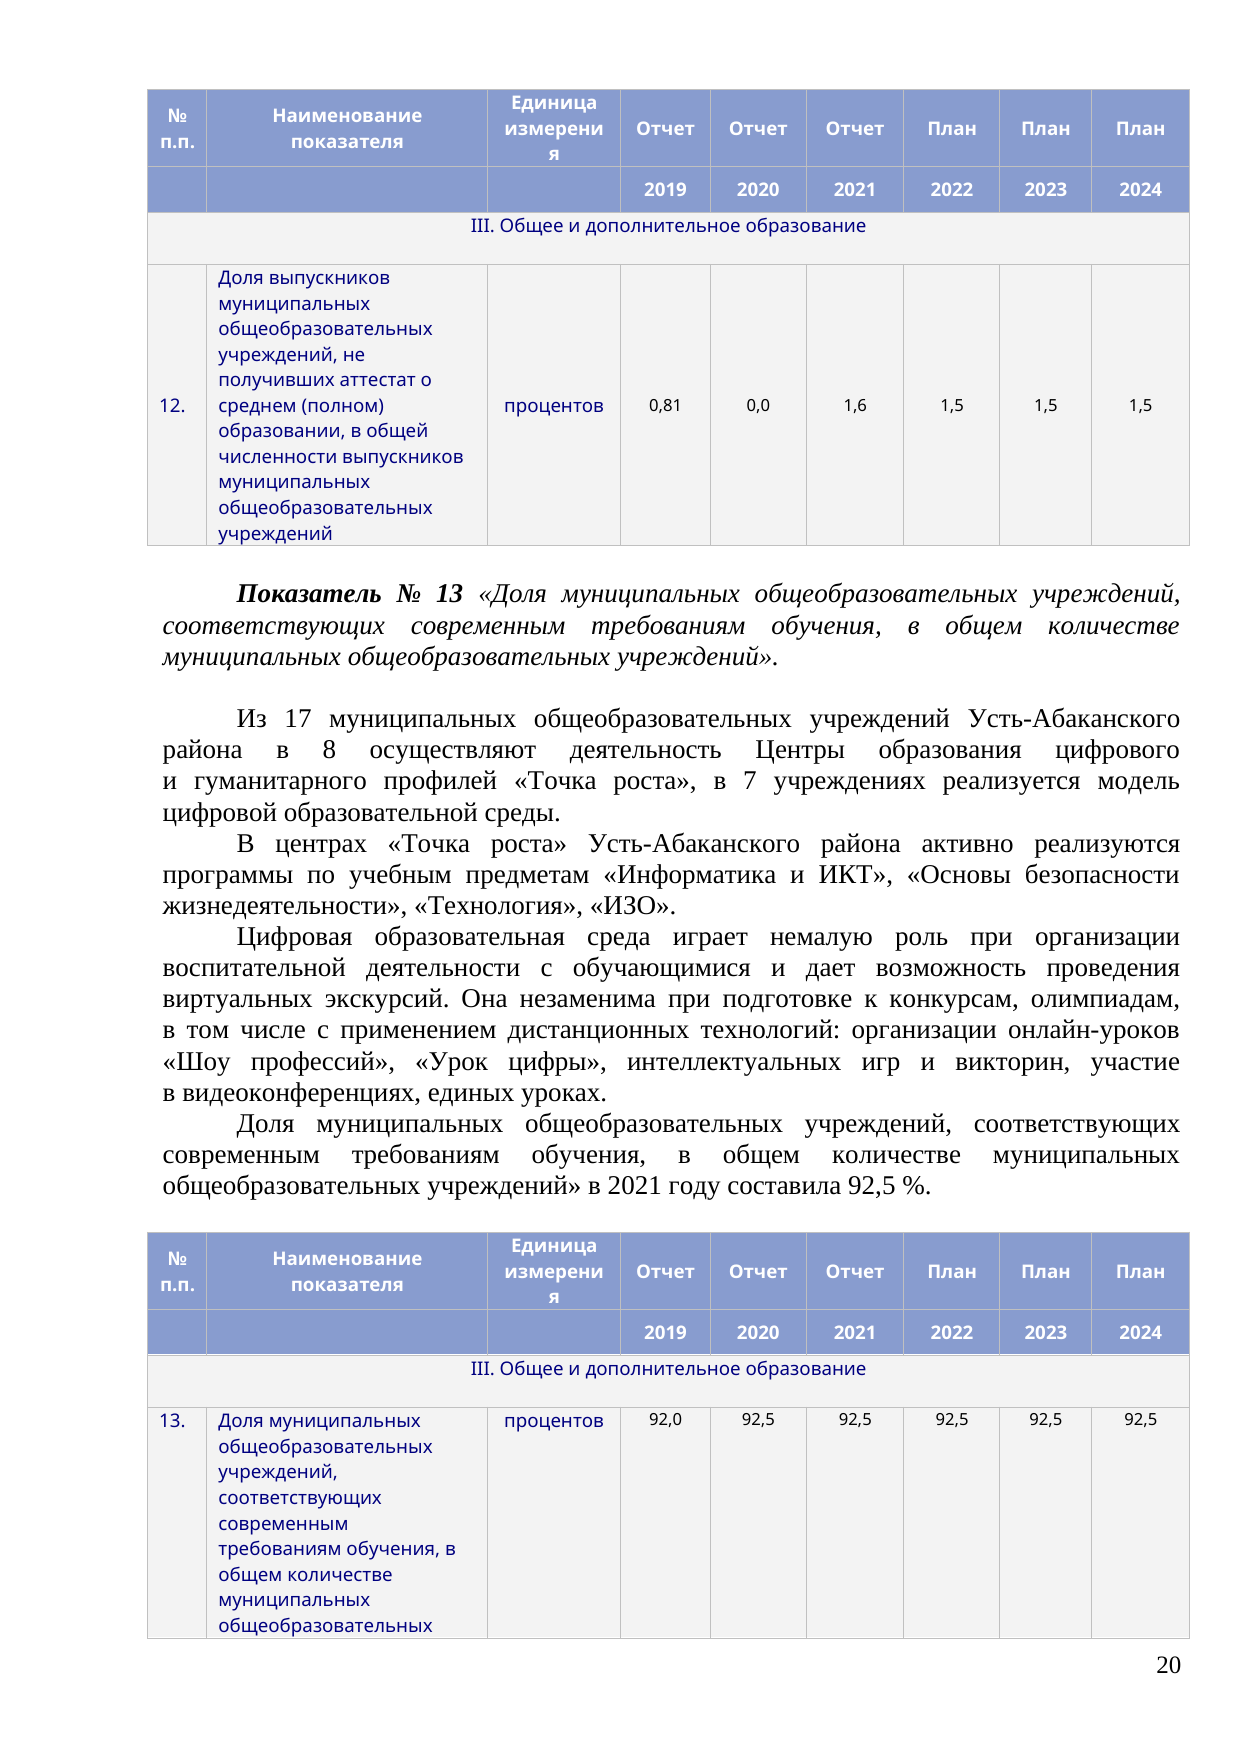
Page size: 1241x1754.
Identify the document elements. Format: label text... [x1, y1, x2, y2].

table_cell 2022 [904, 167, 999, 212]
table_cell 2020 [711, 167, 806, 212]
table_cell 1,5 [1000, 265, 1091, 545]
text Доля муниципальных общеобразовательных учреждений, соответствующих современным требованиям обучения, в общем количестве муниципальных общеобразовательных учреждений» в 2021 году составила 92,5 %. [162, 1107, 1181, 1201]
table_cell 13. [148, 1408, 206, 1637]
table_cell [207, 167, 487, 212]
table_header № п.п. [148, 90, 206, 166]
table_cell 1,5 [904, 265, 999, 545]
table_cell 2023 [1000, 167, 1091, 212]
text В центрах «Точка роста» Усть-Абаканского района активно реализуются программы по учебным предметам «Информатика и ИКТ», «Основы безопасности жизнедеятельности», «Технология», «ИЗО». [162, 827, 1181, 920]
table_cell 0,0 [711, 265, 806, 545]
table_cell 2019 [621, 1310, 710, 1354]
table_header Наименование показателя [207, 90, 487, 166]
table_header Отчет [621, 90, 710, 166]
table_header Единица измерения [488, 90, 620, 166]
table_cell 12. [148, 265, 206, 545]
table_header План [1092, 1233, 1189, 1309]
table_cell 92,5 [711, 1408, 806, 1637]
table_cell 92,5 [807, 1408, 903, 1637]
table_cell 92,5 [1092, 1408, 1189, 1637]
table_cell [207, 1408, 487, 1637]
table_cell III. Общее и дополнительное образование [148, 1356, 1189, 1407]
table_cell 92,5 [1000, 1408, 1091, 1637]
table_cell 92,5 [904, 1408, 999, 1637]
table_cell [488, 1310, 620, 1354]
table_header Отчет [711, 1233, 806, 1309]
text Цифровая образовательная среда играет немалую роль при организации воспитательной деятельности с обучающимися и дает возможность проведения виртуальных экскурсий. Она незаменима при подготовке к конкурсам, олимпиадам, в том числе с применением дистанционных технологий: организации онлайн-уроков «Шоу профессий», «Урок цифры», интеллектуальных игр и викторин, участие в видеоконференциях, единых уроках. [162, 920, 1181, 1107]
table_cell 1,6 [807, 265, 903, 545]
table_cell 0,81 [621, 265, 710, 545]
table_header Отчет [711, 90, 806, 166]
table_cell 2019 [621, 167, 710, 212]
table_header План [1092, 90, 1189, 166]
table_cell III. Общее и дополнительное образование [148, 213, 1189, 264]
table_cell процентов [488, 265, 620, 545]
table_cell 92,0 [621, 1408, 710, 1637]
table_cell 2020 [711, 1310, 806, 1354]
table_header План [1000, 90, 1091, 166]
table_cell 2021 [807, 1310, 903, 1354]
table_header План [1000, 1233, 1091, 1309]
table_header Отчет [807, 1233, 903, 1309]
table_cell [207, 1310, 487, 1354]
table_cell [148, 167, 206, 212]
table_cell 2024 [1092, 1310, 1189, 1354]
table_header Единица измерения [488, 1233, 620, 1309]
table_header Отчет [621, 1233, 710, 1309]
table_header Наименование показателя [207, 1233, 487, 1309]
text Показатель № 13 «Доля муниципальных общеобразовательных учреждений, соответствующих современным требованиям обучения, в общем количестве муниципальных общеобразовательных учреждений». [162, 578, 1181, 671]
table_cell 2023 [1000, 1310, 1091, 1354]
table_cell 2024 [1092, 167, 1189, 212]
table_cell 2021 [807, 167, 903, 212]
table_cell Доля выпускников муниципальных общеобразовательных учреждений, не получивших аттестат о среднем (полном) образовании, в общей численности выпускников муниципальных общеобразовательных учреждений [207, 265, 487, 545]
table_cell 1,5 [1092, 265, 1189, 545]
table_cell [148, 1310, 206, 1354]
table_cell процентов [488, 1408, 620, 1637]
table_cell 2022 [904, 1310, 999, 1354]
table_header План [904, 90, 999, 166]
table_header План [904, 1233, 999, 1309]
text Из 17 муниципальных общеобразовательных учреждений Усть-Абаканского района в 8 осуществляют деятельность Центры образования цифрового и гуманитарного профилей «Точка роста», в 7 учреждениях реализуется модель цифровой образовательной среды. [162, 702, 1181, 827]
table_header № п.п. [148, 1233, 206, 1309]
table_header Отчет [807, 90, 903, 166]
table_cell [488, 167, 620, 212]
